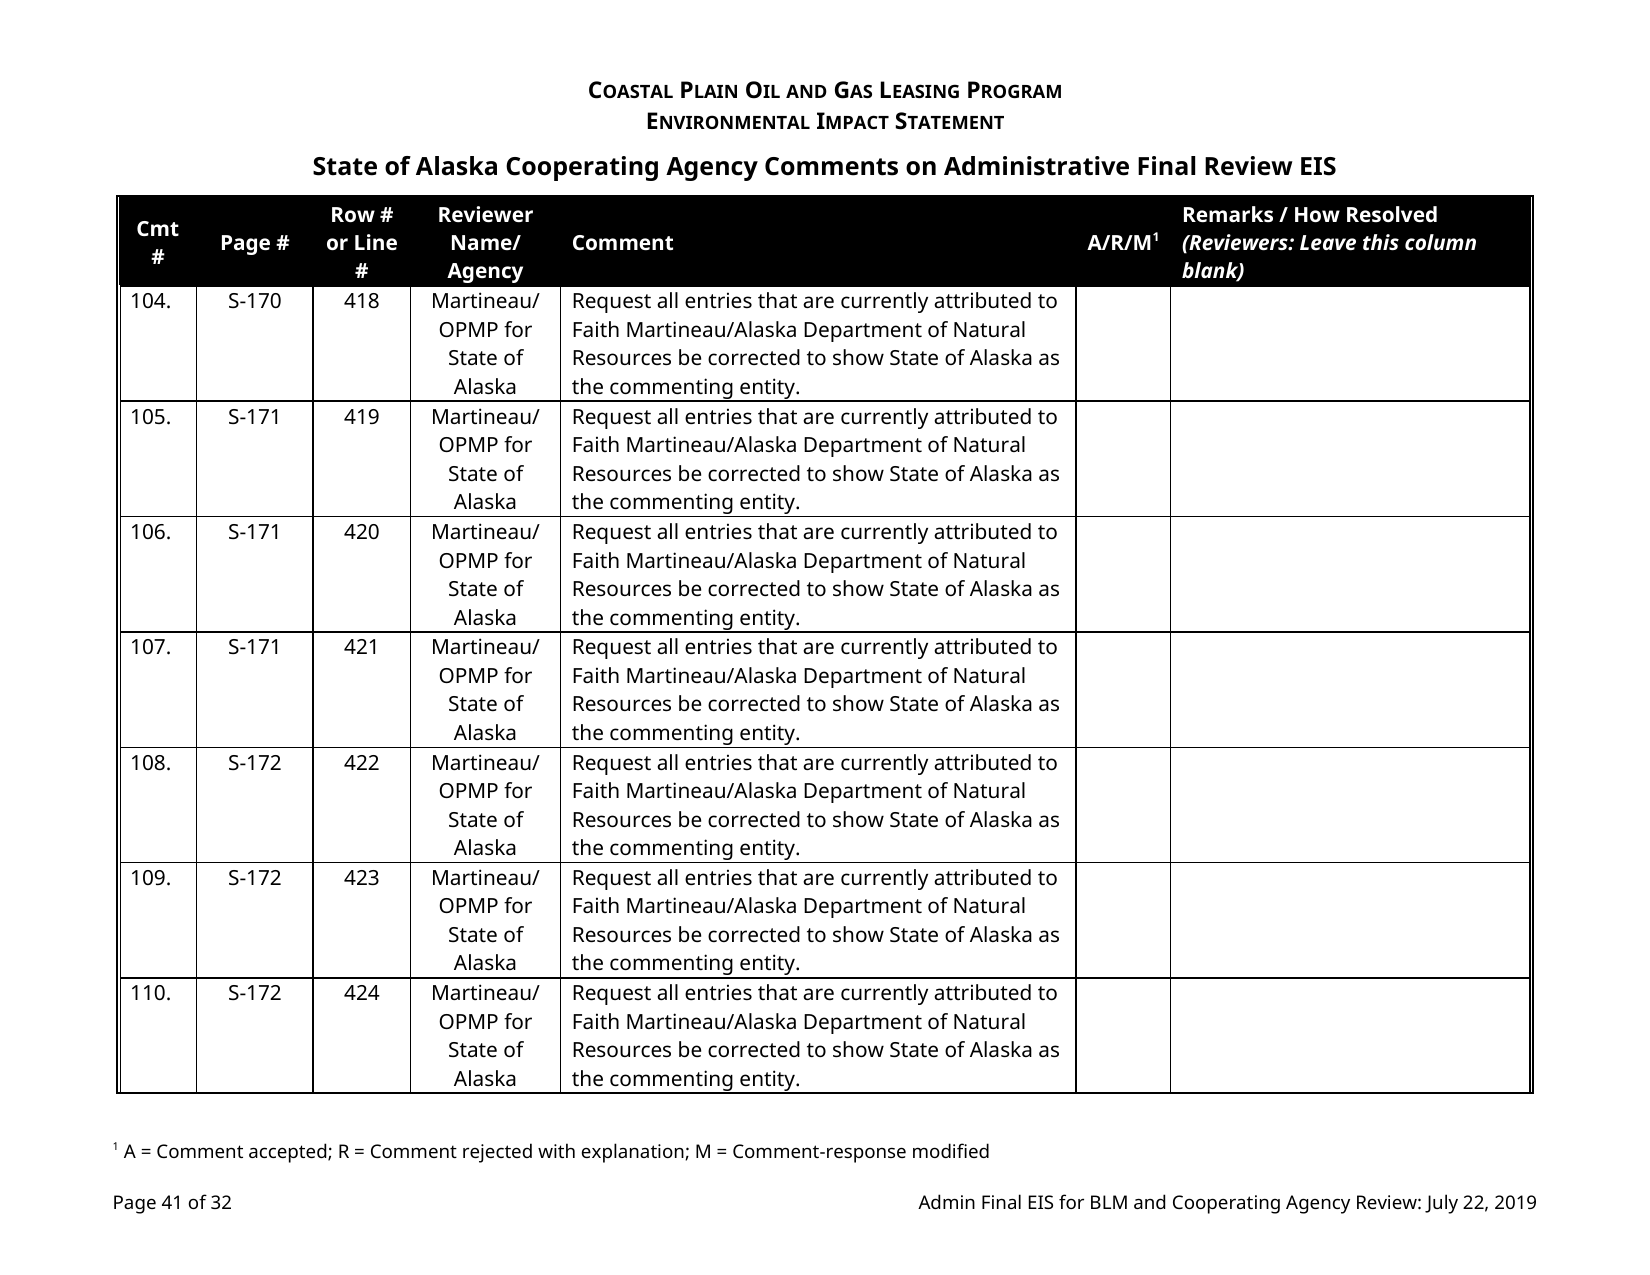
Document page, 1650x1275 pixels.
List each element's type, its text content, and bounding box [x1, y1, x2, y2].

table_cell Martineau/ OPMP for State of Alaska [411, 517, 560, 631]
table_cell S-172 [197, 979, 312, 1092]
table_cell 424 [314, 979, 410, 1092]
table_cell [1077, 402, 1170, 516]
table_header A/R/M1 [1077, 200, 1170, 285]
table_cell [1171, 633, 1529, 746]
table_cell [1077, 287, 1170, 400]
table_header Comment [561, 200, 1075, 285]
table_cell [121, 517, 196, 631]
table_cell S-172 [197, 863, 312, 977]
table_cell Martineau/ OPMP for State of Alaska [411, 863, 560, 977]
table_header Page # [197, 200, 312, 285]
table_cell Martineau/ OPMP for State of Alaska [411, 748, 560, 862]
table_cell [1171, 517, 1529, 631]
table_cell Martineau/ OPMP for State of Alaska [411, 402, 560, 516]
table_cell [121, 863, 196, 977]
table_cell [561, 287, 1075, 400]
table_cell 422 [314, 748, 410, 862]
table_cell [1171, 402, 1529, 516]
table_header Reviewer Name/ Agency [411, 200, 560, 285]
table_cell [1077, 517, 1170, 631]
table_cell [121, 748, 196, 862]
table_header Row # or Line # [314, 200, 410, 285]
table_cell 421 [314, 633, 410, 746]
table_cell Martineau/ OPMP for State of Alaska [411, 633, 560, 746]
table_cell [121, 979, 196, 1092]
table_cell S-171 [197, 517, 312, 631]
table_cell 418 [314, 287, 410, 400]
table_cell [1077, 633, 1170, 746]
table_cell [1171, 863, 1529, 977]
table_cell [121, 287, 196, 400]
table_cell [561, 979, 1075, 1092]
table_cell S-170 [197, 287, 312, 400]
table_header Cmt # [121, 200, 196, 285]
table_header Remarks / How Resolved (Reviewers: Leave this column blank) [1171, 200, 1529, 285]
table_cell [1077, 979, 1170, 1092]
table_cell [1171, 287, 1529, 400]
table_cell 420 [314, 517, 410, 631]
table_cell [1171, 979, 1529, 1092]
table_cell Martineau/ OPMP for State of Alaska [411, 979, 560, 1092]
table_cell 419 [314, 402, 410, 516]
table_cell [121, 402, 196, 516]
table_cell [1077, 863, 1170, 977]
table_cell [1171, 748, 1529, 862]
table_cell [121, 633, 196, 746]
table_cell S-171 [197, 402, 312, 516]
table_cell Martineau/ OPMP for State of Alaska [411, 287, 560, 400]
table_cell 423 [314, 863, 410, 977]
table_cell S-172 [197, 748, 312, 862]
table_cell [1077, 748, 1170, 862]
table_cell S-171 [197, 633, 312, 746]
